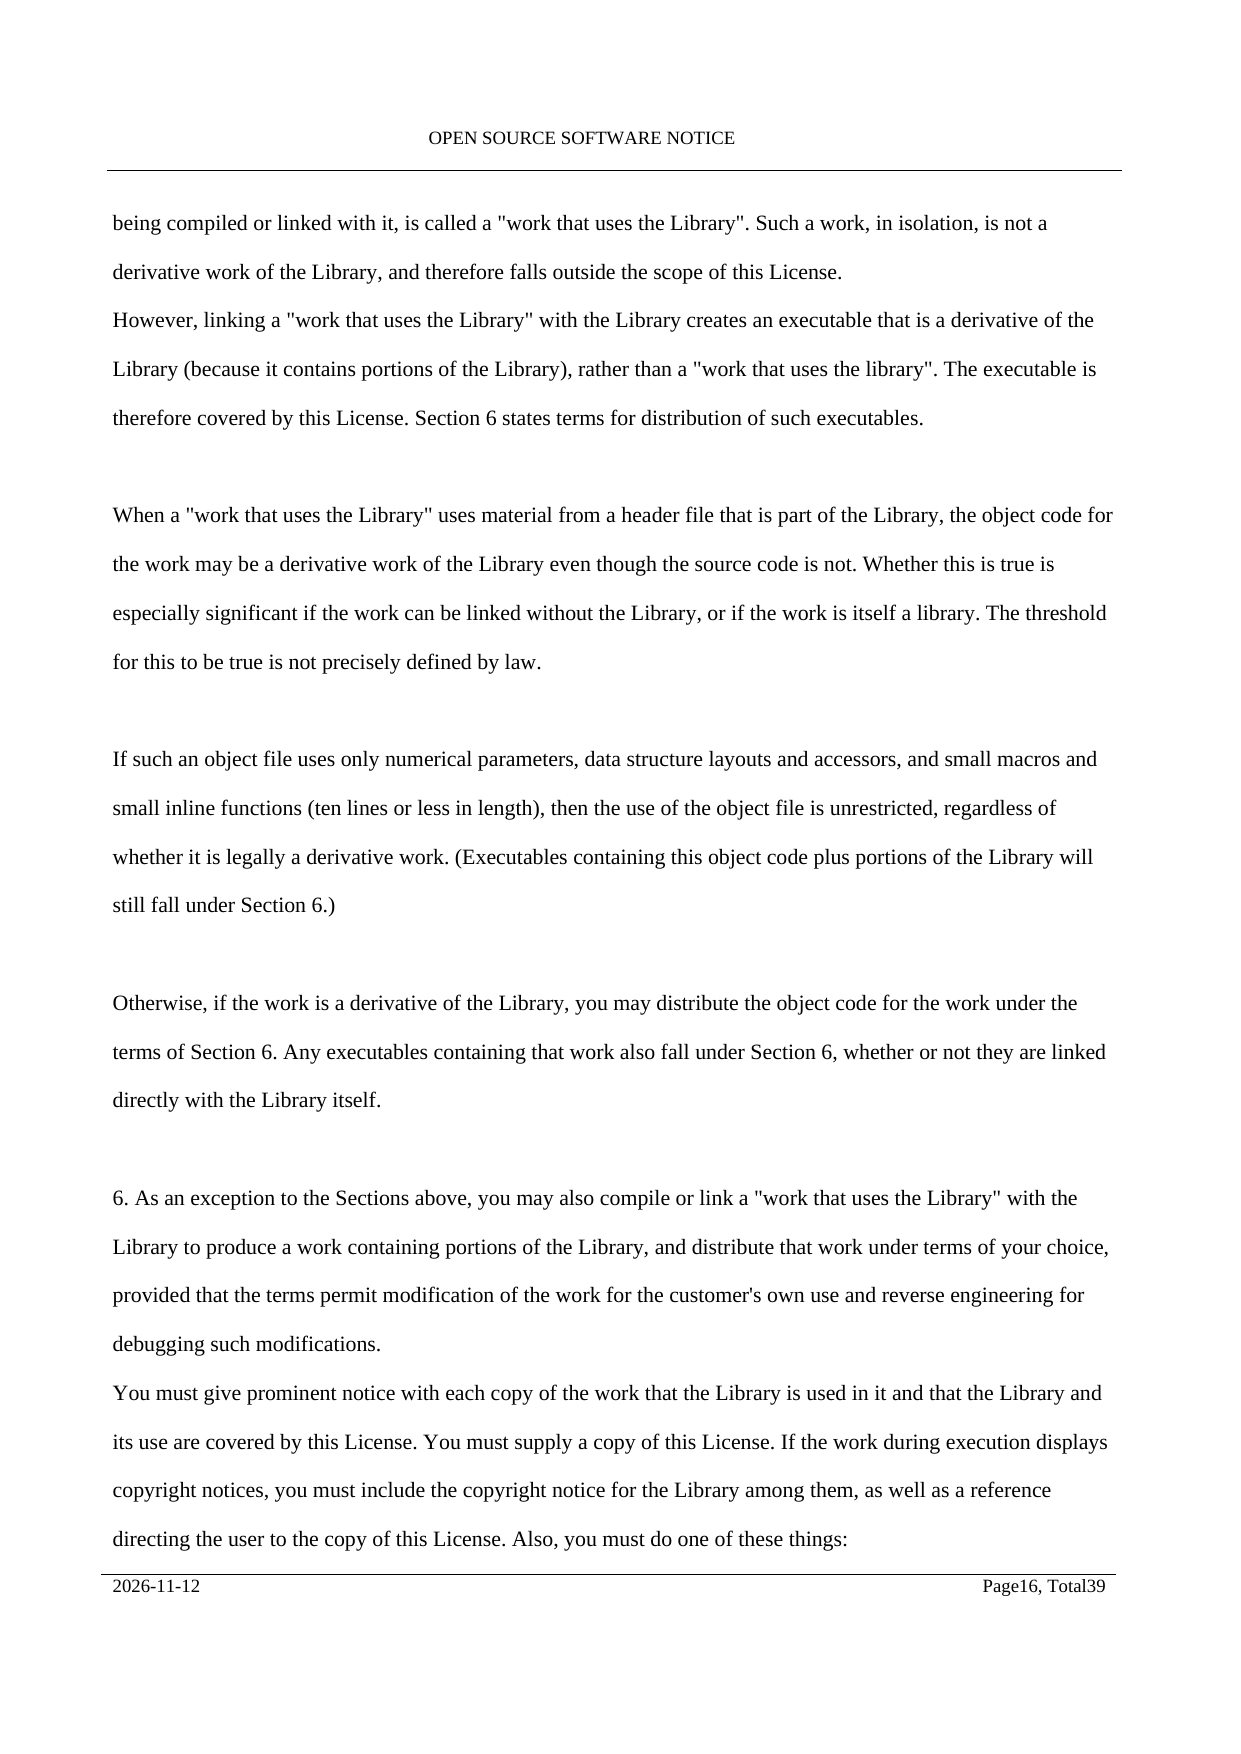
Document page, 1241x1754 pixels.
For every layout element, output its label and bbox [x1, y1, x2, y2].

text [112, 206, 1128, 1555]
